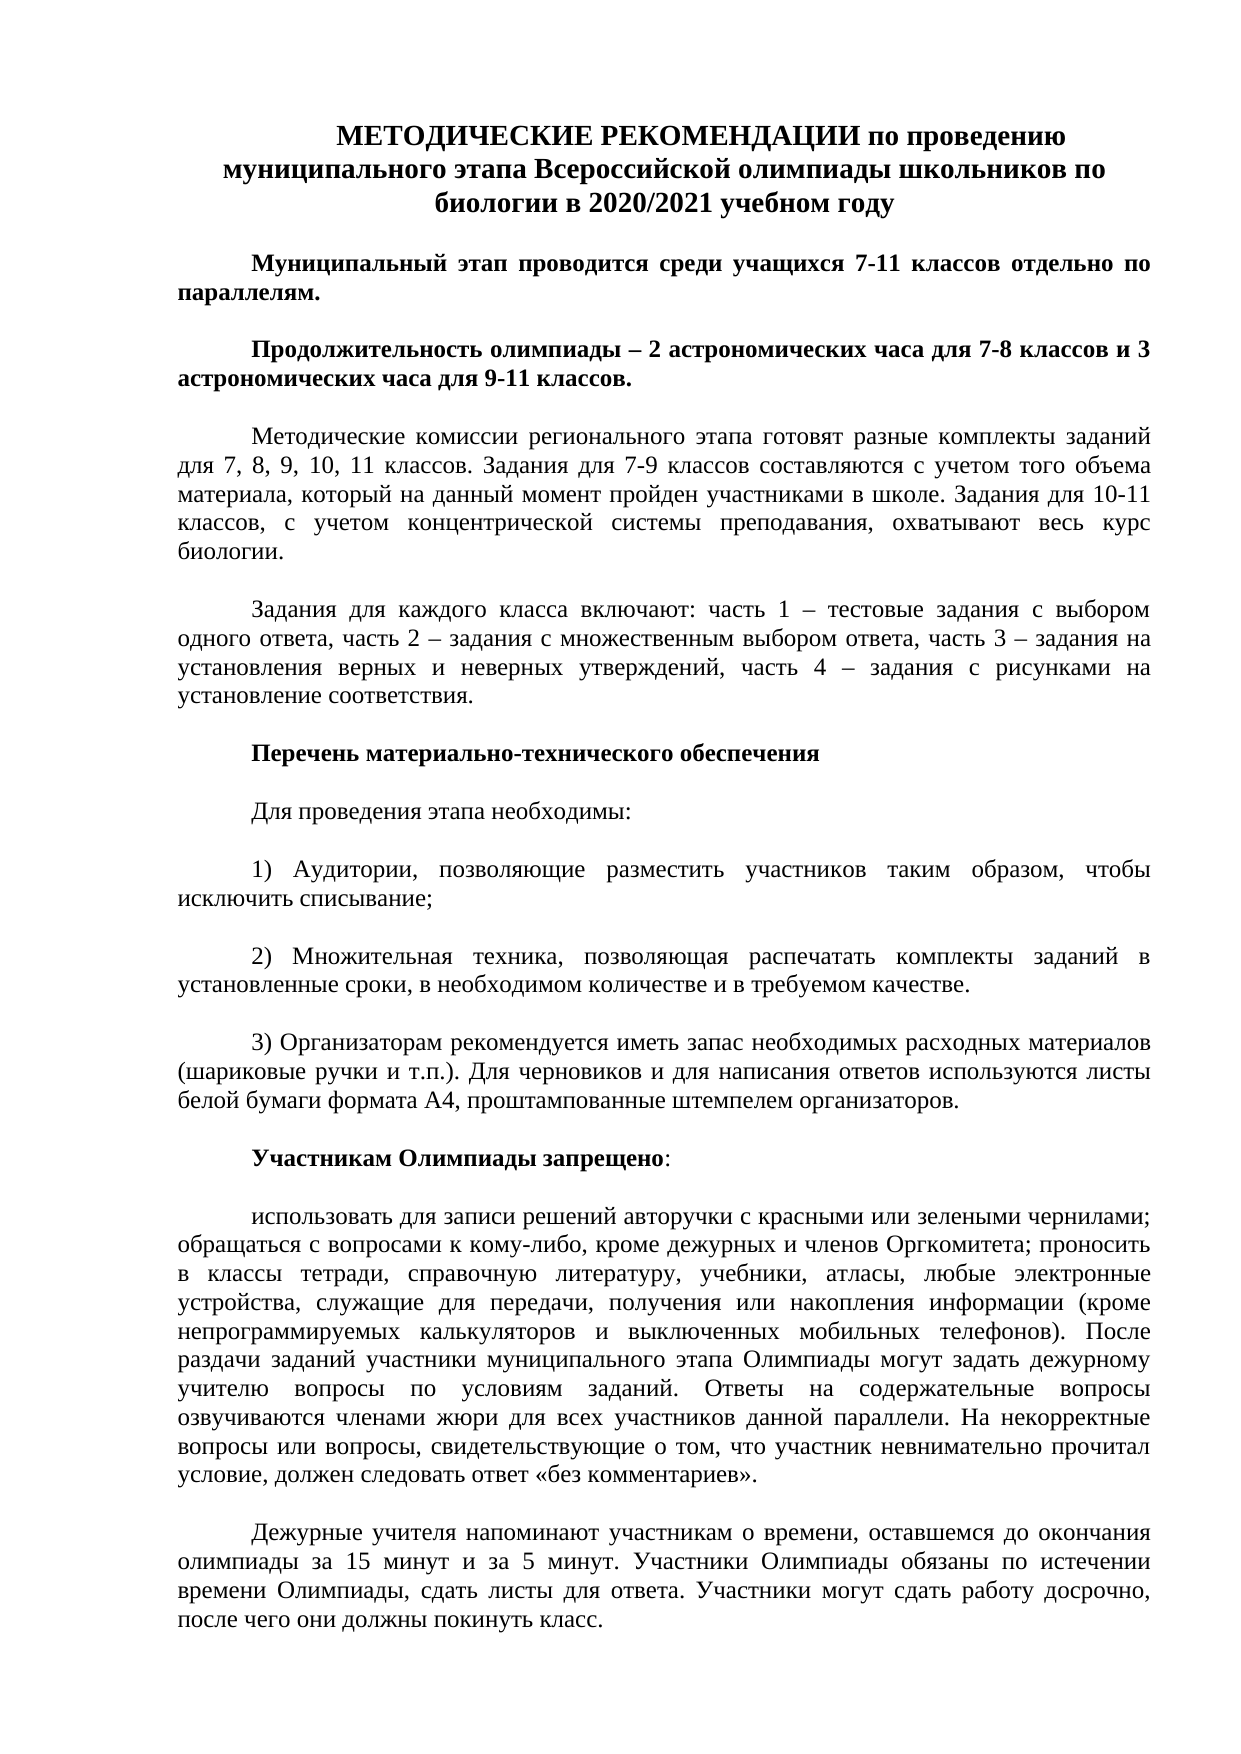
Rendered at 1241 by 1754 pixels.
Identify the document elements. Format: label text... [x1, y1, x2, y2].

text использовать для записи решений авторучки с красными или зелеными чернилами; обращаться с вопросами к кому-либо, кроме дежурных и членов Оргкомитета; проносить в классы тетради, справочную литературу, учебники, атласы, любые электронные устройства, служащие для передачи, получения или накопления информации (кроме непрограммируемых калькуляторов и выключенных мобильных телефонов). После раздачи заданий участники муниципального этапа Олимпиады могут задать дежурному учителю вопросы по условиям заданий. Ответы на содержательные вопросы озвучиваются членами жюри для всех участников данной параллели. На некорректные вопросы или вопросы, свидетельствующие о том, что участник невнимательно прочитал условие, должен следовать ответ «без комментариев». [177, 1201, 1152, 1488]
text Дежурные учителя напоминают участникам о времени, оставшемся до окончания олимпиады за 15 минут и за 5 минут. Участники Олимпиады обязаны по истечении времени Олимпиады, сдать листы для ответа. Участники могут сдать работу досрочно, после чего они должны покинуть класс. [177, 1517, 1152, 1632]
text 3) Организаторам рекомендуется иметь запас необходимых расходных материалов (шариковые ручки и т.п.). Для черновиков и для написания ответов используются листы белой бумаги формата А4, проштампованные штемпелем организаторов. [177, 1027, 1152, 1114]
text Продолжительность олимпиады – 2 астрономических часа для 7-8 классов и 3 астрономических часа для 9-11 классов. [177, 334, 1152, 392]
text Для проведения этапа необходимы: [177, 796, 1152, 825]
text Муниципальный этап проводится среди учащихся 7-11 классов отдельно по параллелям. [177, 248, 1152, 305]
text МЕТОДИЧЕСКИЕ РЕКОМЕНДАЦИИ по проведению муниципального этапа Всероссийской олимпиады школьников по биологии в 2020/2021 учебном году [177, 118, 1152, 219]
text Методические комиссии регионального этапа готовят разные комплекты заданий для 7, 8, 9, 10, 11 классов. Задания для 7-9 классов составляются с учетом того объема материала, который на данный момент пройден участниками в школе. Задания для 10-11 классов, с учетом концентрической системы преподавания, охватывают весь курс биологии. [177, 421, 1152, 565]
text 2) Множительная техника, позволяющая распечатать комплекты заданий в установленные сроки, в необходимом количестве и в требуемом качестве. [177, 941, 1152, 998]
text Задания для каждого класса включают: часть 1 – тестовые задания с выбором одного ответа, часть 2 – задания с множественным выбором ответа, часть 3 – задания на установления верных и неверных утверждений, часть 4 – задания с рисунками на установление соответствия. [177, 594, 1152, 709]
text Участникам Олимпиады запрещено: [177, 1143, 1152, 1172]
text Перечень материально-технического обеспечения [177, 738, 1152, 767]
text 1) Аудитории, позволяющие разместить участников таким образом, чтобы исключить списывание; [177, 854, 1152, 912]
